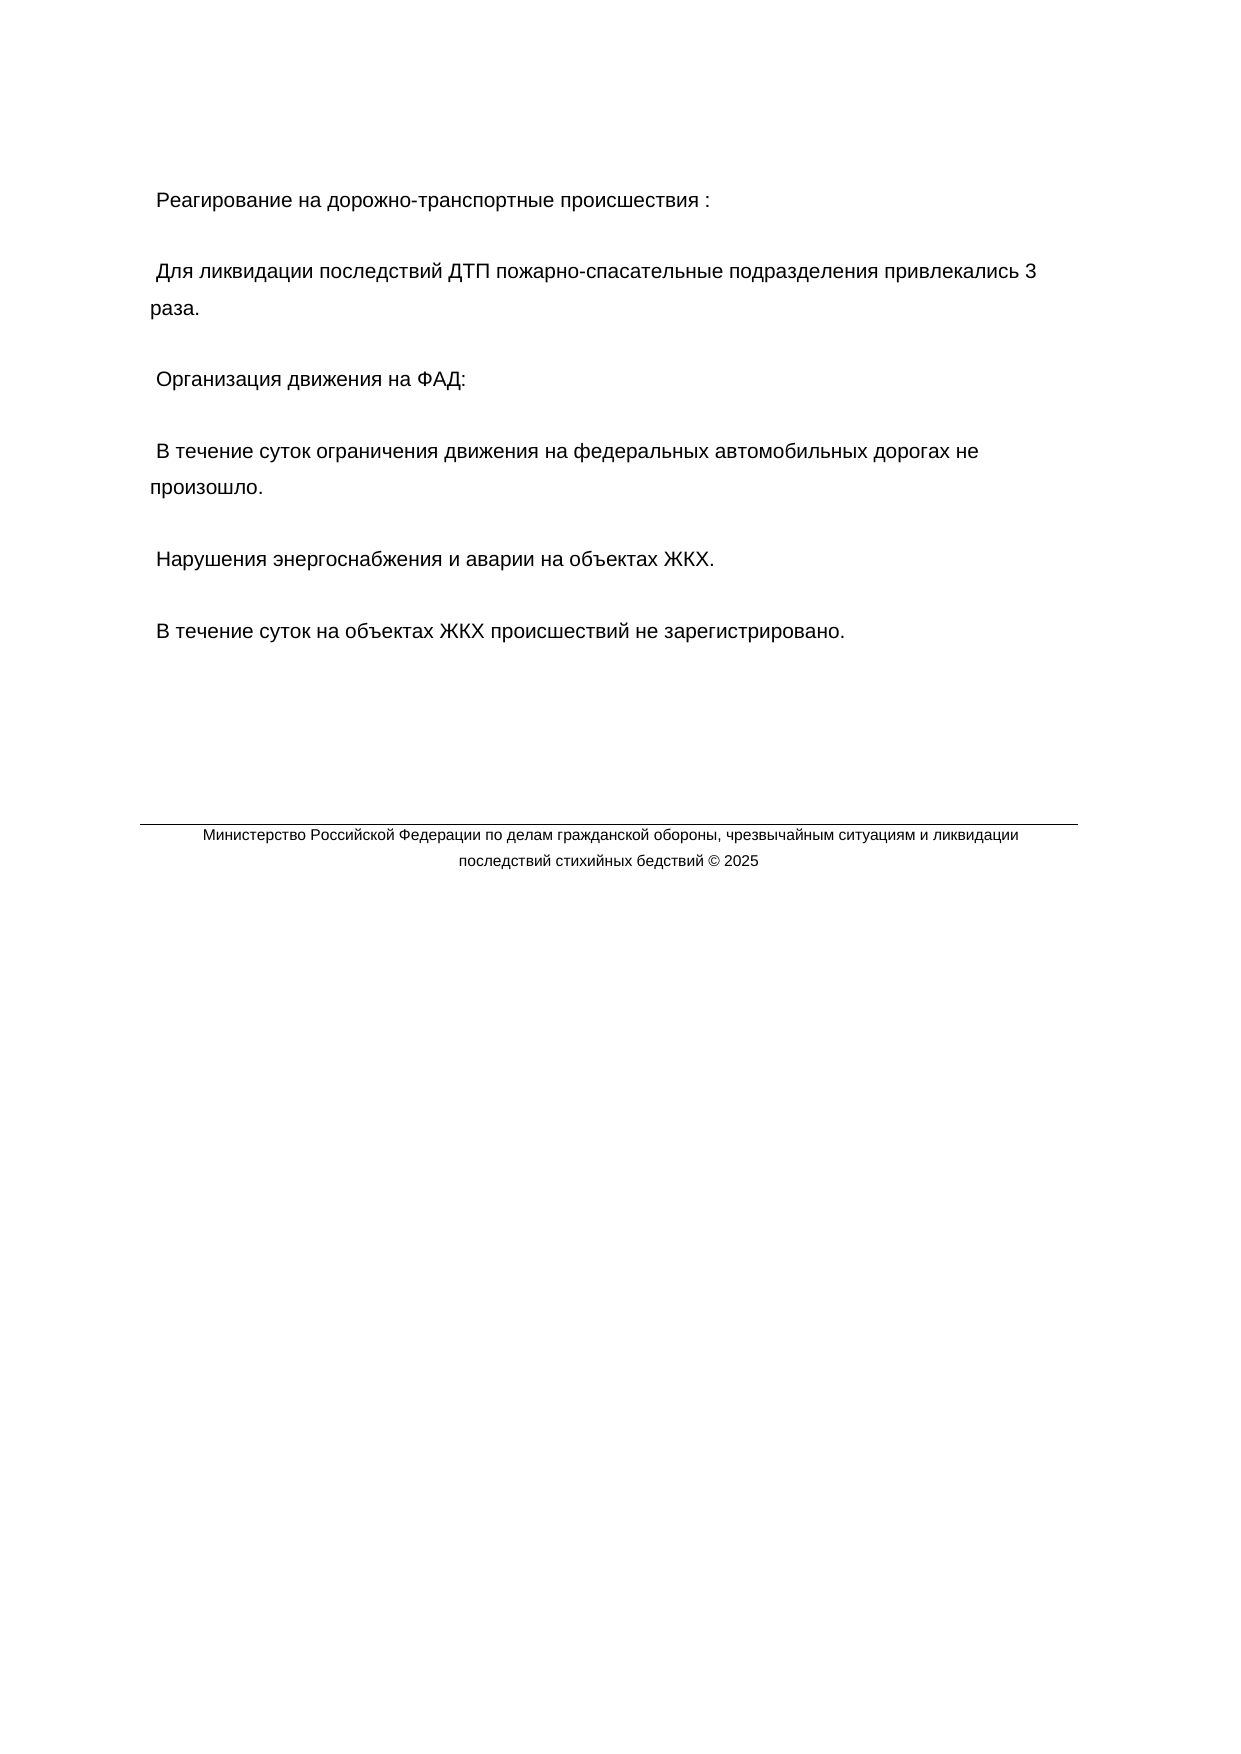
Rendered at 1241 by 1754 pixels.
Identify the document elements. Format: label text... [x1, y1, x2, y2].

table_cell Министерство Российской Федерации по делам гражданской обороны, чрезвычайным ситуациям и ликвидации последствий стихийных бедствий © 2025 [140, 825, 1078, 907]
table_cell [140, 150, 1078, 823]
